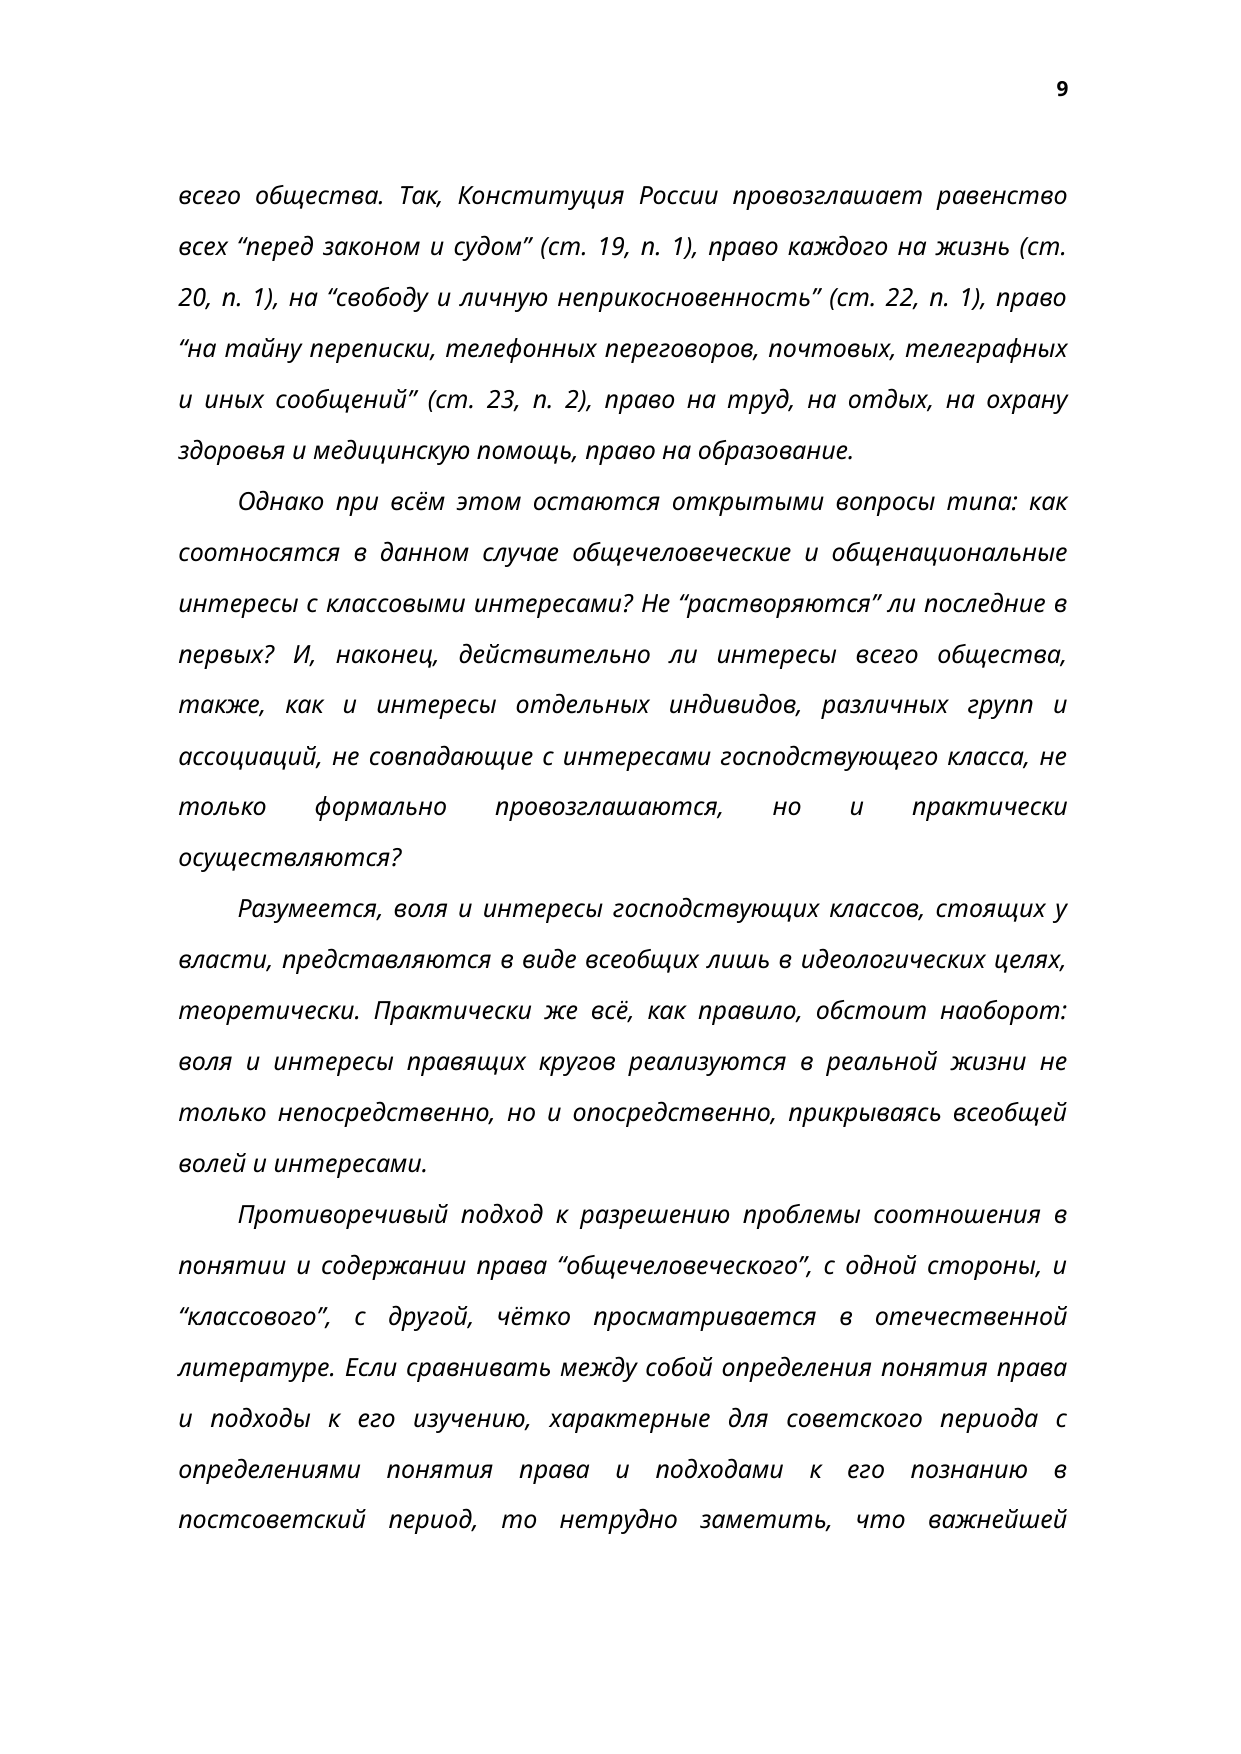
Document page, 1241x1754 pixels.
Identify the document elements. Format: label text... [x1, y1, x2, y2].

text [178, 1197, 1068, 1536]
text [178, 178, 1068, 467]
text Разумеется, воля и интересы господствующих классов, стоящих у власти, представляются в виде всеобщих лишь в идеологических целях, теоретически. Практически же всё, как правило, обстоит наоборот: воля и интересы правящих кругов реализуются в реальной жизни не только непосредственно, но и опосредственно, прикрываясь всеобщей волей и интересами. [178, 891, 1068, 1180]
text Однако при всём этом остаются открытыми вопросы типа: как соотносятся в данном случае общечеловеческие и общенациональные интересы с классовыми интересами? Не “растворяются” ли последние в первых? И, наконец, действительно ли интересы всего общества, также, как и интересы отдельных индивидов, различных групп и ассоциаций, не совпадающие с интересами господствующего класса, не только формально провозглашаются, но и практически осуществляются? [178, 484, 1068, 874]
